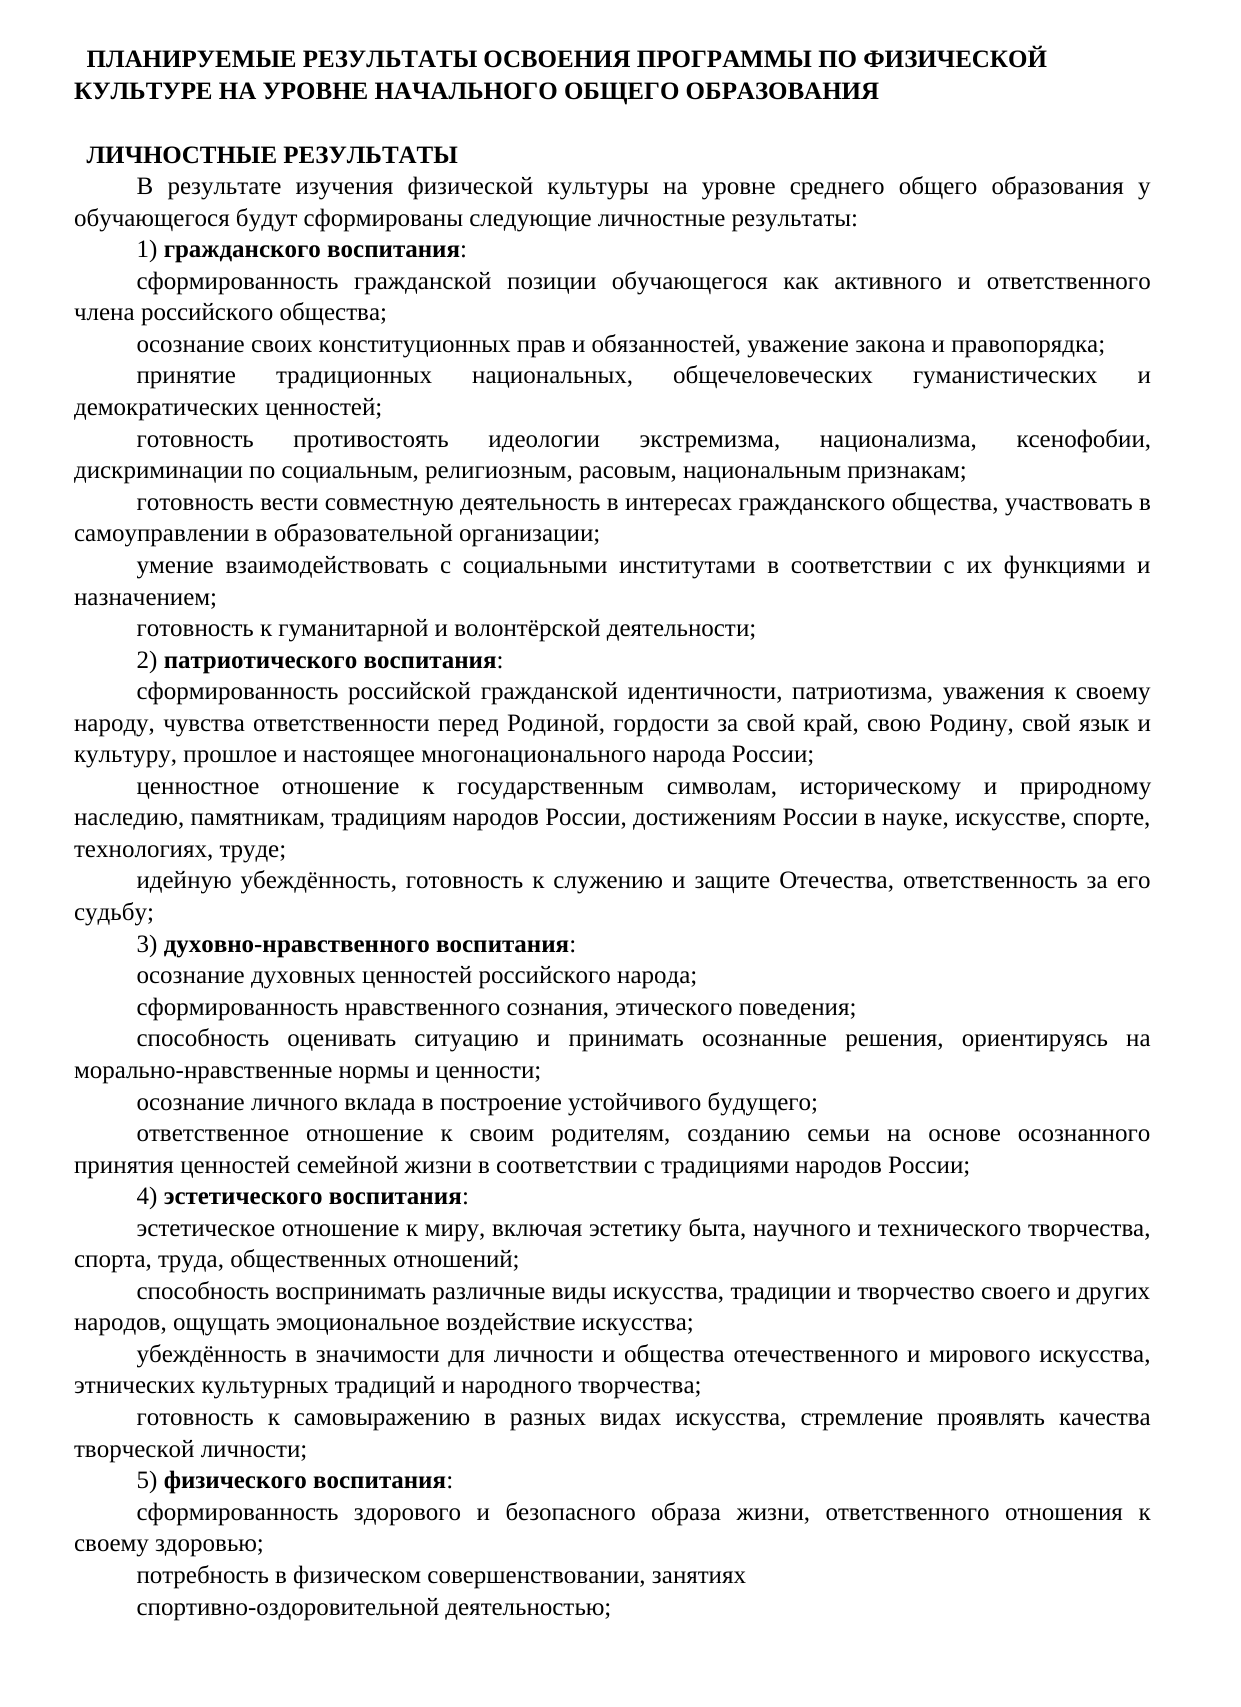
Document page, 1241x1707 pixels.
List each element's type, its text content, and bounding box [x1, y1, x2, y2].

text готовность к гуманитарной и волонтёрской деятельности; [74, 613, 1152, 642]
text осознание личного вклада в построение устойчивого будущего; [74, 1087, 1152, 1115]
text осознание своих конституционных прав и обязанностей, уважение закона и правопорядка; [74, 329, 1152, 358]
text ответственное отношение к своим родителям, созданию семьи на основе осознанного принятия ценностей семейной жизни в соответствии с традициями народов России; [74, 1118, 1152, 1178]
text ЛИЧНОСТНЫЕ РЕЗУЛЬТАТЫ [86, 140, 1152, 168]
text идейную убеждённость, готовность к служению и защите Отечества, ответственность за его судьбу; [74, 866, 1152, 926]
text способность воспринимать различные виды искусства, традиции и творчество своего и других народов, ощущать эмоциональное воздействие искусства; [74, 1276, 1152, 1336]
text осознание духовных ценностей российского народа; [74, 960, 1152, 989]
text способность оценивать ситуацию и принимать осознанные решения, ориентируясь на морально-нравственные нормы и ценности; [74, 1023, 1152, 1084]
text готовность противостоять идеологии экстремизма, национализма, ксенофобии, дискриминации по социальным, религиозным, расовым, национальным признакам; [74, 424, 1152, 484]
text сформированность нравственного сознания, этического поведения; [74, 992, 1152, 1021]
text сформированность российской гражданской идентичности, патриотизма, уважения к своему народу, чувства ответственности перед Родиной, гордости за свой край, свою Родину, свой язык и культуру, прошлое и настоящее многонационального народа России; [74, 676, 1152, 768]
text 1) гражданского воспитания: [74, 234, 1152, 263]
text потребность в физическом совершенствовании, занятиях [74, 1560, 1152, 1589]
text 2) патриотического воспитания: [74, 645, 1152, 673]
text умение взаимодействовать с социальными институтами в соответствии с их функциями и назначением; [74, 550, 1152, 610]
text сформированность здорового и безопасного образа жизни, ответственного отношения к своему здоровью; [74, 1497, 1152, 1557]
text спортивно-оздоровительной деятельностью; [74, 1592, 1152, 1620]
text В результате изучения физической культуры на уровне среднего общего образования у обучающегося будут сформированы следующие личностные результаты: [74, 171, 1152, 232]
text 4) эстетического воспитания: [74, 1181, 1152, 1210]
text принятие традиционных национальных, общечеловеческих гуманистических и демократических ценностей; [74, 361, 1152, 421]
text сформированность гражданской позиции обучающегося как активного и ответственного члена российского общества; [74, 266, 1152, 326]
text ПЛАНИРУЕМЫЕ РЕЗУЛЬТАТЫ ОСВОЕНИЯ ПРОГРАММЫ ПО ФИЗИЧЕСКОЙ КУЛЬТУРЕ НА УРОВНЕ НАЧАЛЬНОГО ОБЩЕГО ОБРАЗОВАНИЯ [74, 44, 1152, 105]
text 3) духовно-нравственного воспитания: [74, 929, 1152, 957]
text ценностное отношение к государственным символам, историческому и природному наследию, памятникам, традициям народов России, достижениям России в науке, искусстве, спорте, технологиях, труде; [74, 771, 1152, 863]
text убеждённость в значимости для личности и общества отечественного и мирового искусства, этнических культурных традиций и народного творчества; [74, 1339, 1152, 1399]
text 5) физического воспитания: [74, 1465, 1152, 1494]
text готовность вести совместную деятельность в интересах гражданского общества, участвовать в самоуправлении в образовательной организации; [74, 487, 1152, 547]
text готовность к самовыражению в разных видах искусства, стремление проявлять качества творческой личности; [74, 1402, 1152, 1462]
text эстетическое отношение к миру, включая эстетику быта, научного и технического творчества, спорта, труда, общественных отношений; [74, 1213, 1152, 1273]
